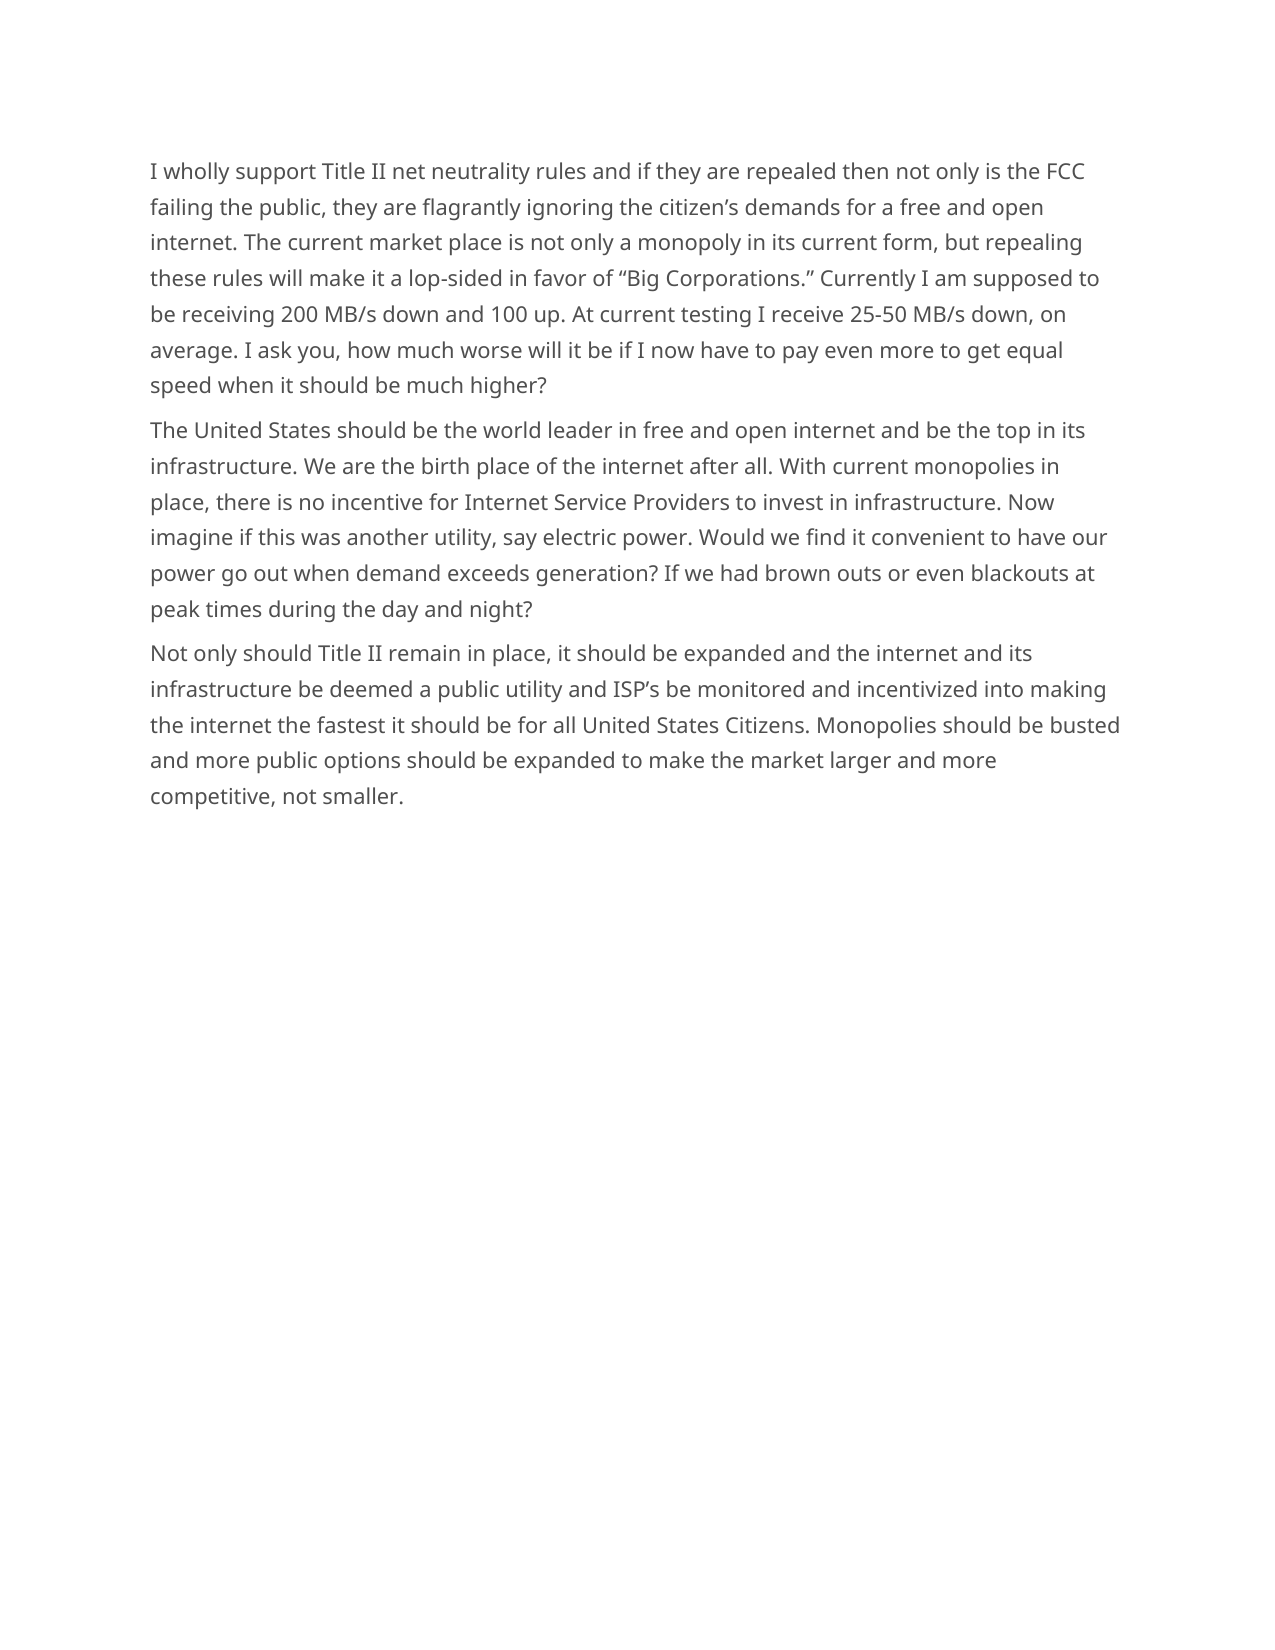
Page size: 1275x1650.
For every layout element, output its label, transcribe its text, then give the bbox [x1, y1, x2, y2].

text Not only should Title II remain in place, it should be expanded and the internet and its infrastructure be deemed a public utility and ISP’s be monitored and incentivized into making the internet the fastest it should be for all United States Citizens. Monopolies should be busted and more public options should be expanded to make the market larger and more competitive, not smaller. [150, 632, 1125, 811]
text The United States should be the world leader in free and open internet and be the top in its infrastructure. We are the birth place of the internet after all. With current monopolies in place, there is no incentive for Internet Service Providers to invest in infrastructure. Now imagine if this was another utility, say electric power. Would we find it convenient to have our power go out when demand exceeds generation? If we had brown outs or even blackouts at peak times during the day and night? [150, 409, 1125, 623]
text I wholly support Title II net neutrality rules and if they are repealed then not only is the FCC failing the public, they are flagrantly ignoring the citizen’s demands for a free and open internet. The current market place is not only a monopoly in its current form, but repealing these rules will make it a lop-sided in favor of “Big Corporations.” Currently I am supposed to be receiving 200 MB/s down and 100 up. At current testing I receive 25-50 MB/s down, on average. I ask you, how much worse will it be if I now have to pay even more to get equal speed when it should be much higher? [150, 150, 1125, 400]
